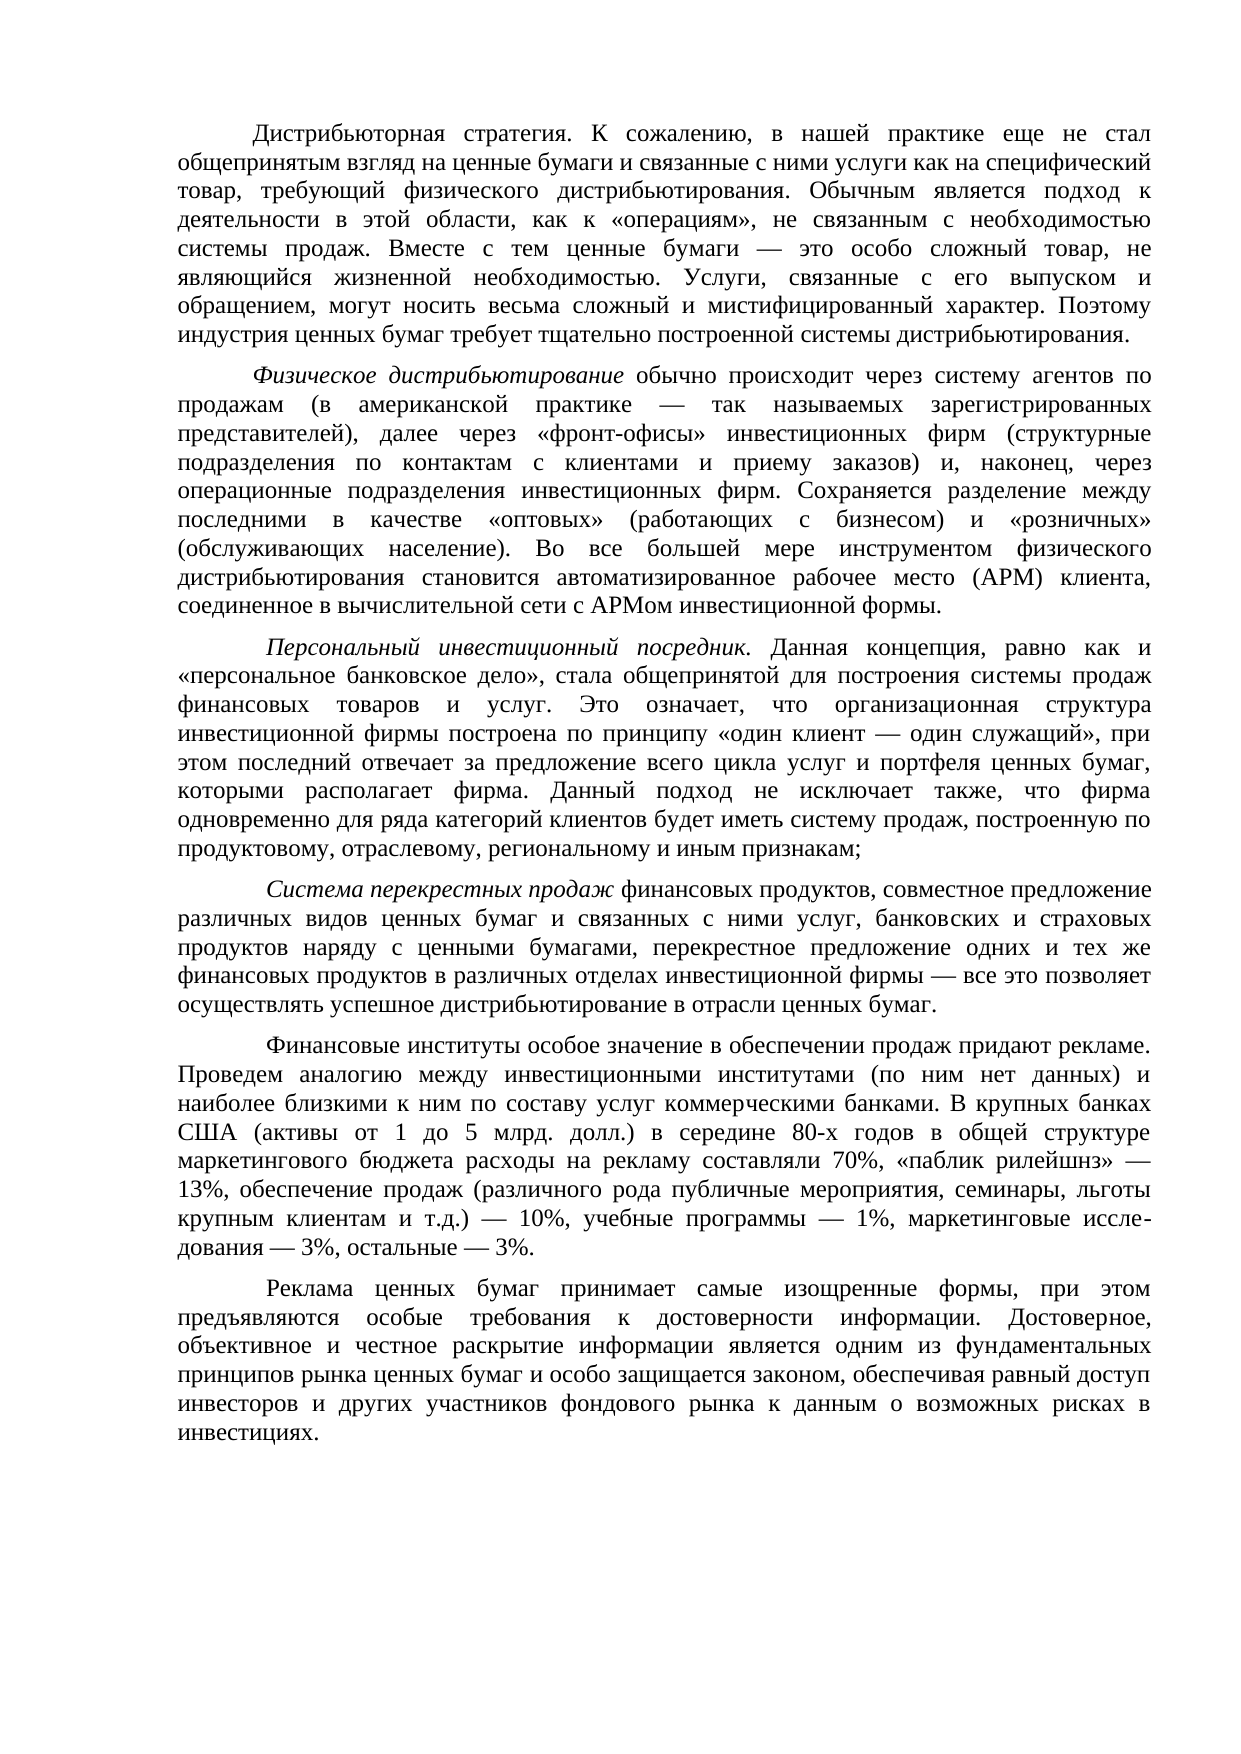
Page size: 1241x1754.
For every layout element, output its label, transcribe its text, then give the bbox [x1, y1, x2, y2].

text Реклама ценных бумаг принимает самые изощренные формы, при этом предъявляются особые требования к достоверности информации. Достоверное, объективное и честное раскрытие информации является одним из фундаментальных принципов рынка ценных бумаг и особо защищается законом, обеспечивая равный доступ инвесторов и других участников фондового рынка к данным о возможных рисках в инвестициях. [177, 1273, 1152, 1446]
text Персональный инвестиционный посредник. Данная концепция, равно как и «персональное банковское дело», стала общепринятой для построения системы продаж финансовых товаров и услуг. Это означает, что организационная структура инвестиционной фирмы построена по принципу «один клиент — один служащий», при этом последний отвечает за предложение всего цикла услуг и портфеля ценных бумаг, которыми располагает фирма. Данный подход не исключает также, что фирма одновременно для ряда категорий клиентов будет иметь систему продаж, построенную по продуктовому, отраслевому, региональному и иным признакам; [177, 632, 1152, 862]
text Система перекрестных продаж финансовых продуктов, совместное предложение различных видов ценных бумаг и связанных с ними услуг, банковских и страховых продуктов наряду с ценными бумагами, перекрестное предложение одних и тех же финансовых продуктов в различных отделах инвестиционной фирмы — все это позволяет осуществлять успешное дистрибьютирование в отрасли ценных бумаг. [177, 874, 1152, 1018]
text Финансовые институты особое значение в обеспечении продаж придают рекламе. Проведем аналогию между инвестиционными институтами (по ним нет данных) и наиболее близкими к ним по составу услуг коммерческими банками. В крупных банках США (активы от 1 до 5 млрд. долл.) в середине 80-х годов в общей структуре маркетингового бюджета расходы на рекламу составляли 70%, «паблик рилейшнз» — 13%, обеспечение продаж (различного рода публичные мероприятия, семинары, льготы крупным клиентам и т.д.) — 10%, учебные программы — 1%, маркетинговые исследования — 3%, остальные — 3%. [177, 1031, 1152, 1261]
text Физическое дистрибьютирование обычно происходит через систему агентов по продажам (в американской практике — так называемых зарегистрированных представителей), далее через «фронт-офисы» инвестиционных фирм (структурные подразделения по контактам с клиентами и приему заказов) и, наконец, через операционные подразделения инвестиционных фирм. Сохраняется разделение между последними в качестве «оптовых» (работающих с бизнесом) и «розничных» (обслуживающих население). Во все большей мере инструментом физического дистрибьютирования становится автоматизированное рабочее место (АРМ) клиента, соединенное в вычислительной сети с АРМом инвестиционной формы. [177, 361, 1152, 619]
text Дистрибьюторная стратегия. К сожалению, в нашей практике еще не стал общепринятым взгляд на ценные бумаги и связанные с ними услуги как на специфический товар, требующий физического дистрибьютирования. Обычным является подход к деятельности в этой области, как к «операциям», не связанным с необходимостью системы продаж. Вместе с тем ценные бумаги — это особо сложный товар, не являющийся жизненной необходимостью. Услуги, связанные с его выпуском и обращением, могут носить весьма сложный и мистифицированный характер. Поэтому индустрия ценных бумаг требует тщательно построенной системы дистрибьютирования. [177, 118, 1152, 348]
